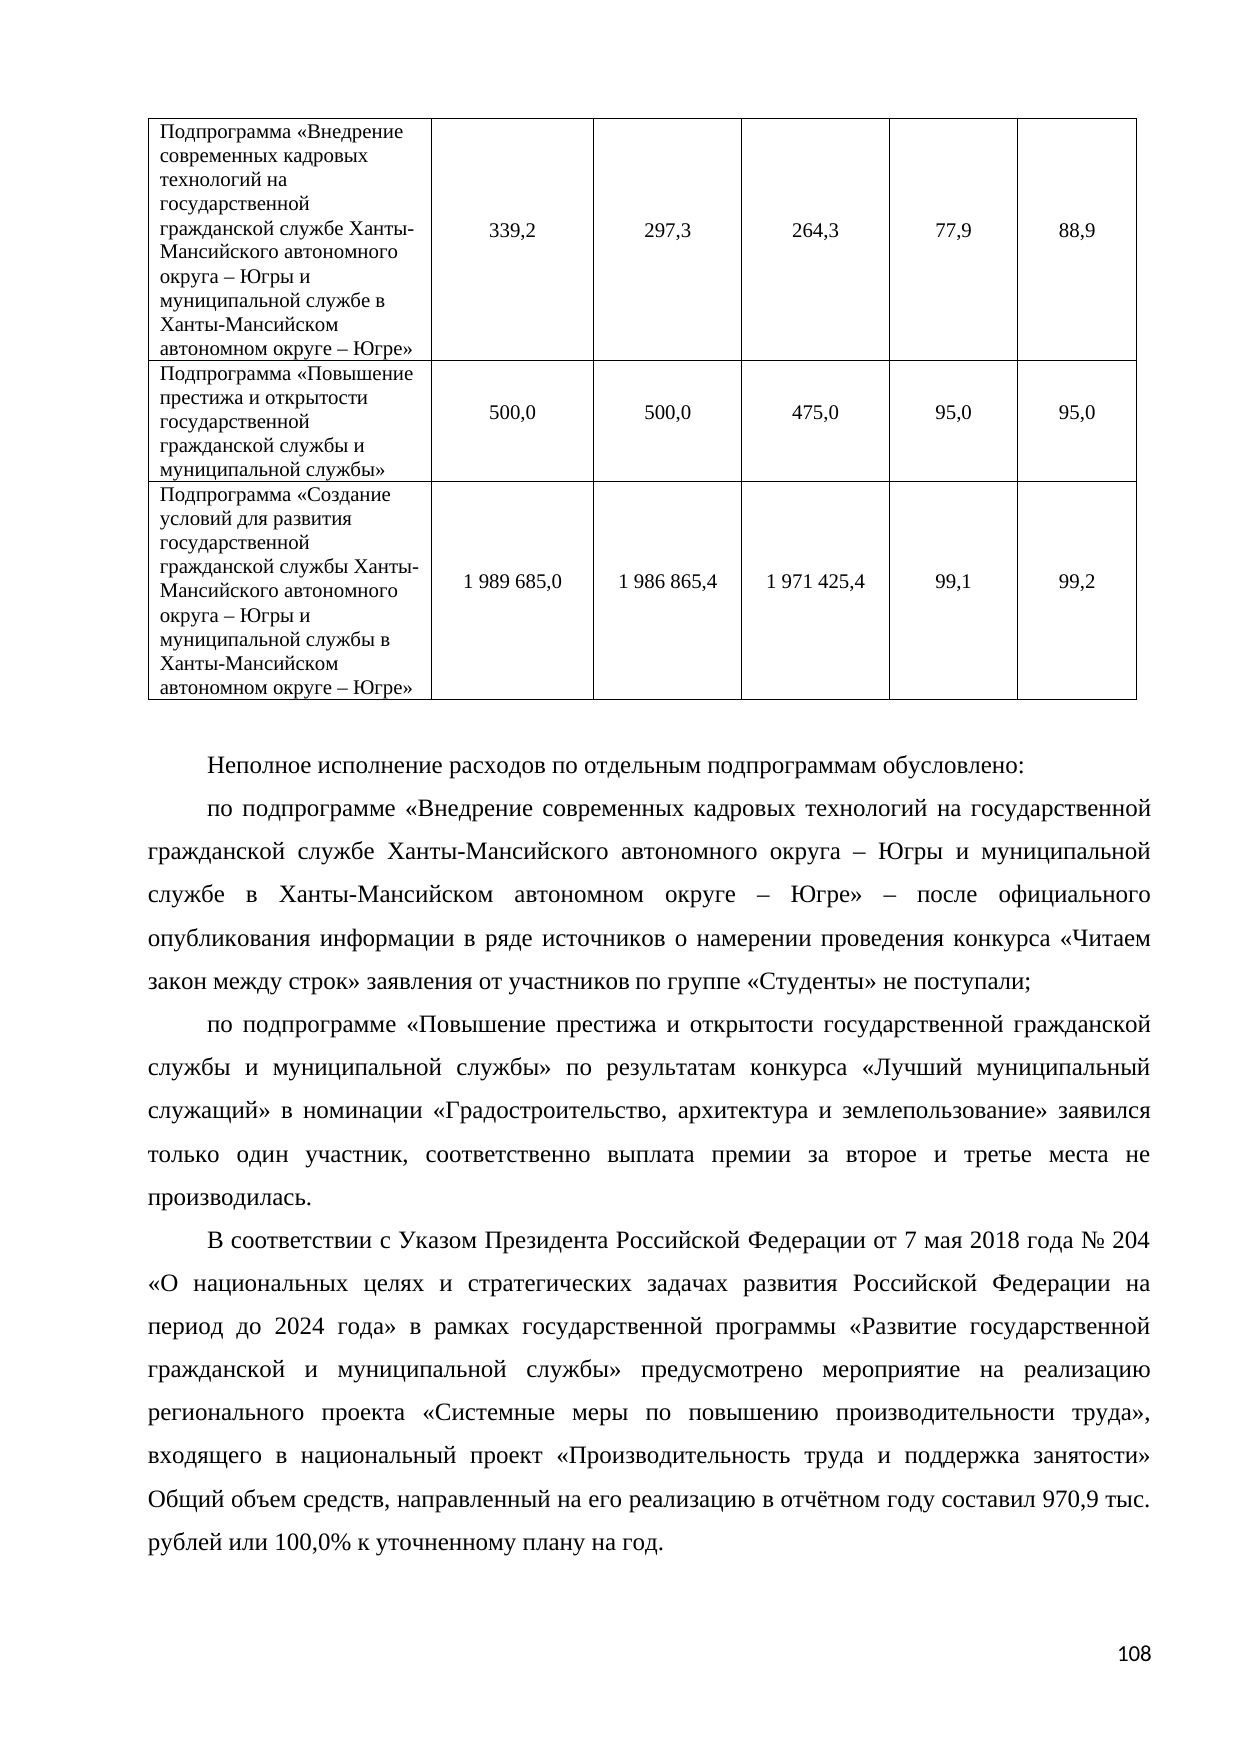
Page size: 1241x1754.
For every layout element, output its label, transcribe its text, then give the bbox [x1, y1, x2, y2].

text по подпрограмме «Повышение престижа и открытости государственной гражданской службы и муниципальной службы» по результатам конкурса «Лучший муниципальный служащий» в номинации «Градостроительство, архитектура и землепользование» заявился только один участник, соответственно выплата премии за второе и третье места не производилась. [148, 1009, 1152, 1211]
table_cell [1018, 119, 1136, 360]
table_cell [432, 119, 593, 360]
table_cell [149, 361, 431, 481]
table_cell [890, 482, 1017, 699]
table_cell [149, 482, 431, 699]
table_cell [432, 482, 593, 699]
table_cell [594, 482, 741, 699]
text В соответствии с Указом Президента Российской Федерации от 7 мая 2018 года № 204 «О национальных целях и стратегических задачах развития Российской Федерации на период до 2024 года» в рамках государственной программы «Развитие государственной гражданской и муниципальной службы» предусмотрено мероприятие на реализацию регионального проекта «Системные меры по повышению производительности труда», входящего в национальный проект «Производительность труда и поддержка занятости» Общий объем средств, направленный на его реализацию в отчётном году составил 970,9 тыс. рублей или 100,0% к уточненному плану на год. [148, 1225, 1152, 1556]
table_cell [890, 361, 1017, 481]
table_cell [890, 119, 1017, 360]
text Неполное исполнение расходов по отдельным подпрограммам обусловлено: [148, 750, 1152, 779]
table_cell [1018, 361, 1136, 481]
text по подпрограмме «Внедрение современных кадровых технологий на государственной гражданской службе Ханты-Мансийского автономного округа – Югры и муниципальной службе в Ханты-Мансийском автономном округе – Югре» – после официального опубликования информации в ряде источников о намерении проведения конкурса «Читаем закон между строк» заявления от участников по группе «Студенты» не поступали; [148, 793, 1152, 995]
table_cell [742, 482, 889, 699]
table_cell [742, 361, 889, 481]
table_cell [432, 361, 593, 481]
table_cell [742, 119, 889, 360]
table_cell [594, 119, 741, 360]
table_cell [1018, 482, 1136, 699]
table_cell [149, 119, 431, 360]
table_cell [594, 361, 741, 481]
